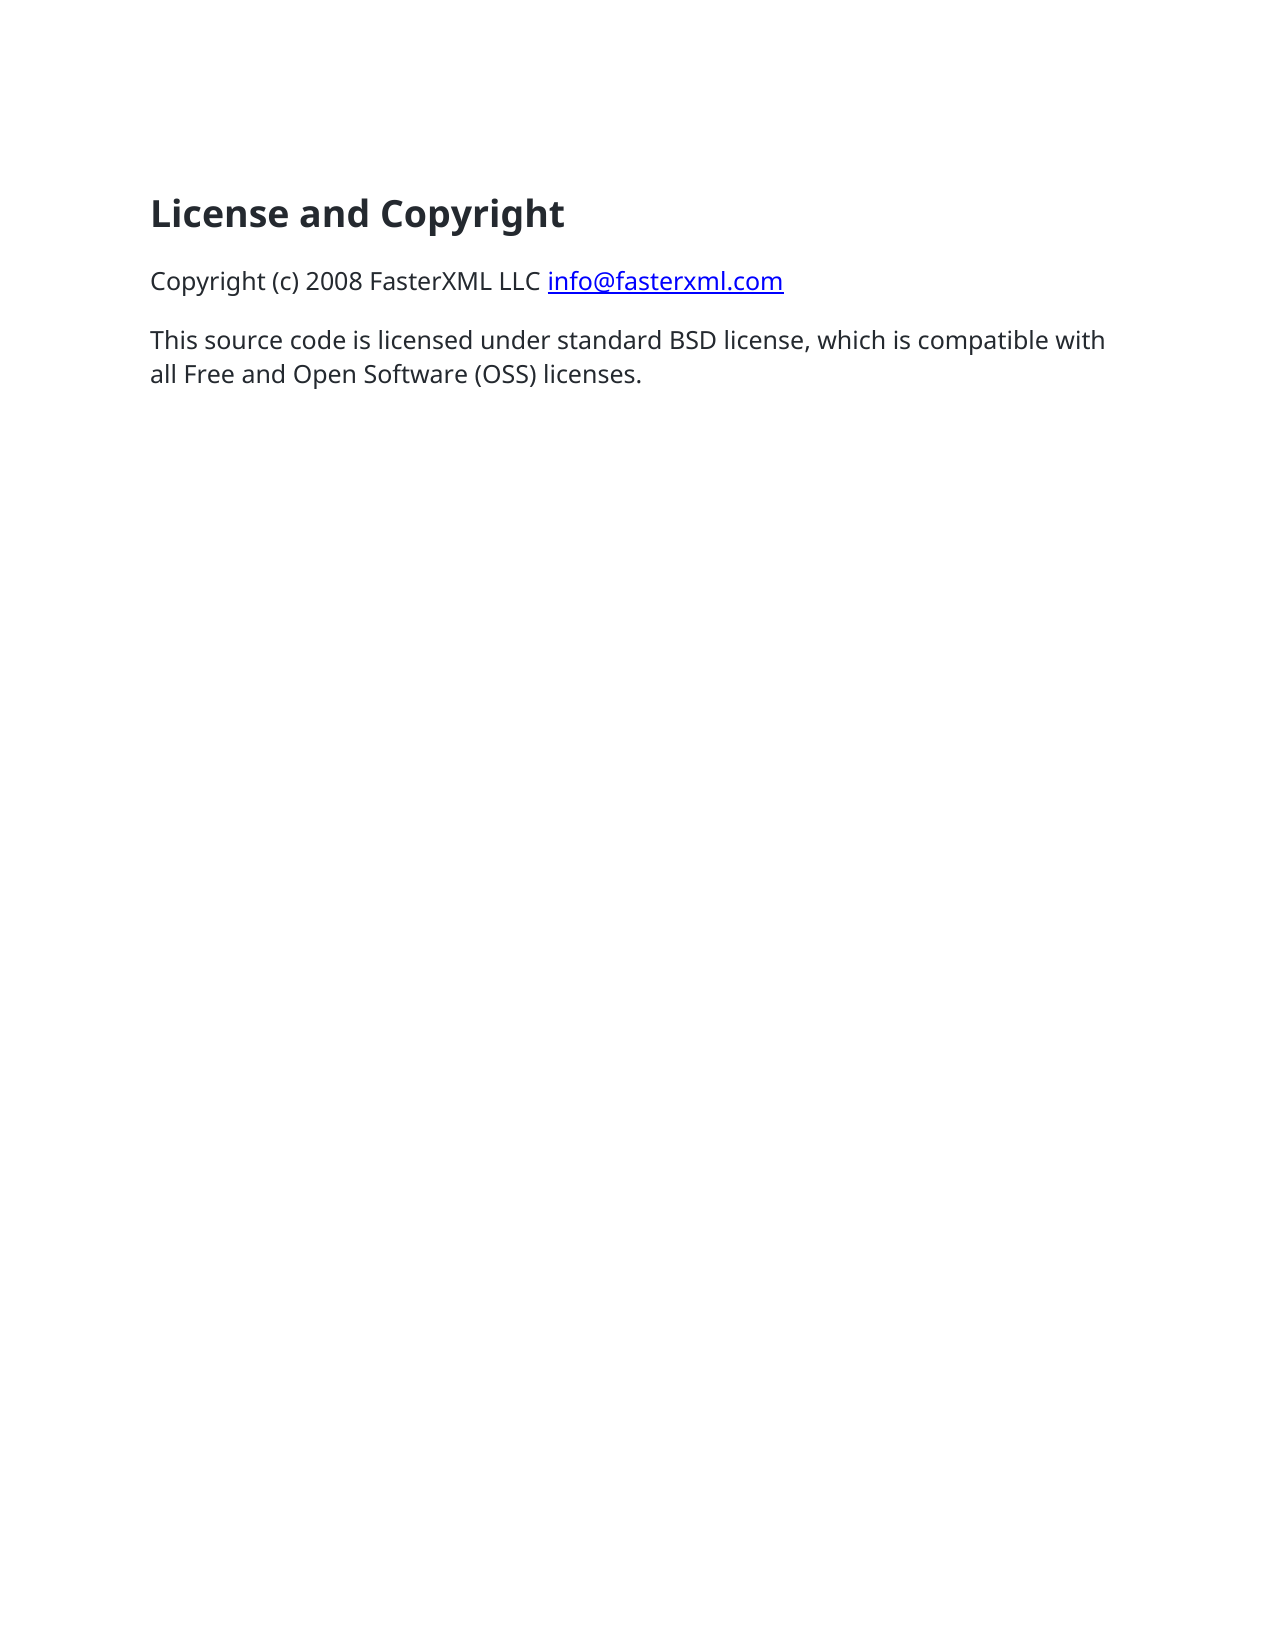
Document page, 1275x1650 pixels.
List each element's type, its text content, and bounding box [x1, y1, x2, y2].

text This source code is licensed under standard BSD license, which is compatible with all Free and Open Software (OSS) licenses. [150, 323, 1125, 391]
text License and Copyright [150, 187, 1125, 238]
text Copyright (c) 2008 FasterXML LLC info@fasterxml.com [150, 263, 1125, 298]
